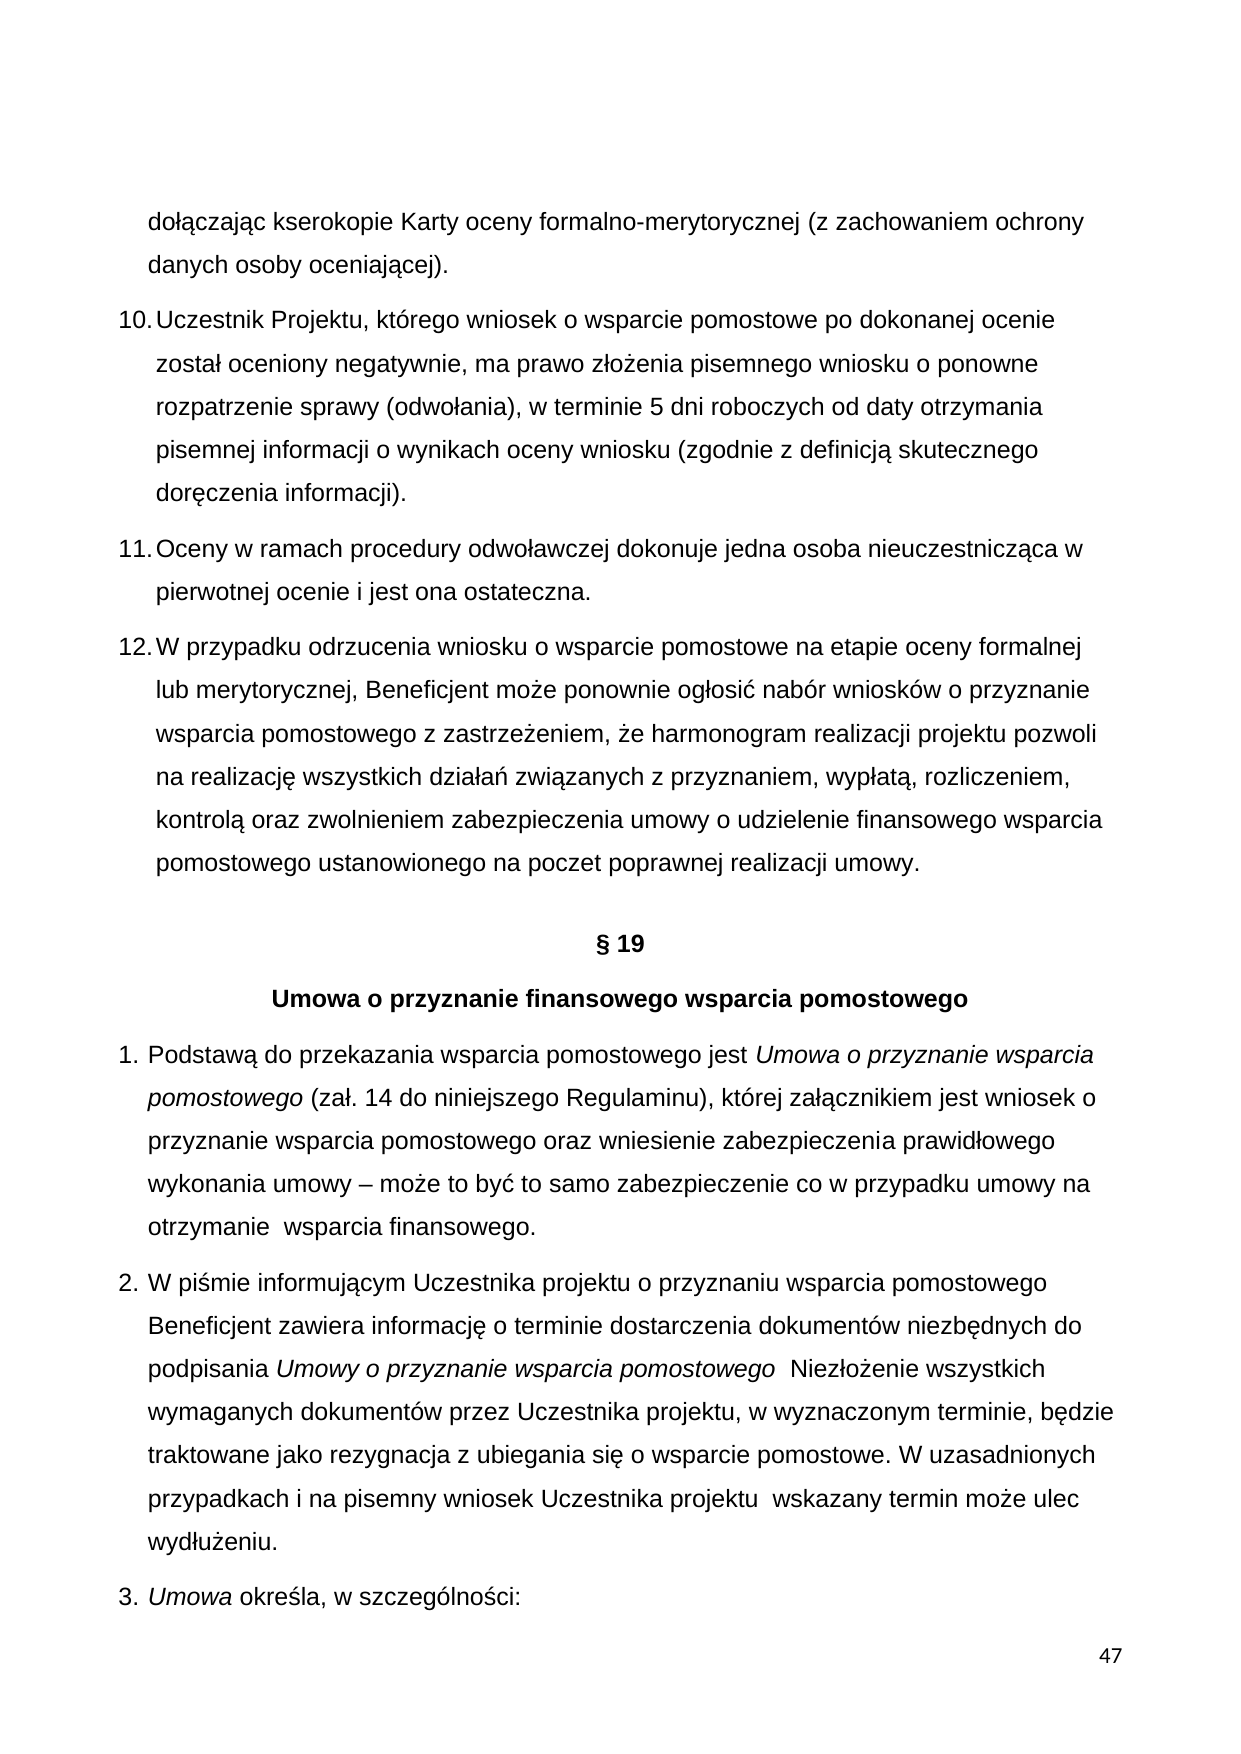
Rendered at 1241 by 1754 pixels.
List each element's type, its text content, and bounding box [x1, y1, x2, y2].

list Podstawą do przekazania wsparcia pomostowego jest Umowa o przyznanie wsparcia pomostowego (zał. 14 do niniejszego Regulaminu), której załącznikiem jest wniosek o przyznanie wsparcia pomostowego oraz wniesienie zabezpieczenia prawidłowego wykonania umowy – może to być to samo zabezpieczenie co w przypadku umowy na otrzymanie wsparcia finansowego. [118, 1040, 1122, 1241]
text § 19 [118, 929, 1122, 957]
text Umowa o przyznanie finansowego wsparcia pomostowego [118, 984, 1122, 1013]
list W piśmie informującym Uczestnika projektu o przyznaniu wsparcia pomostowego Beneficjent zawiera informację o terminie dostarczenia dokumentów niezbędnych do podpisania Umowy o przyznanie wsparcia pomostowego Niezłożenie wszystkich wymaganych dokumentów przez Uczestnika projektu, w wyznaczonym terminie, będzie traktowane jako rezygnacja z ubiegania się o wsparcie pomostowe. W uzasadnionych przypadkach i na pisemny wniosek Uczestnika projektu wskazany termin może ulec wydłużeniu. [118, 1268, 1122, 1556]
list Oceny w ramach procedury odwoławczej dokonuje jedna osoba nieuczestnicząca w pierwotnej ocenie i jest ona ostateczna. [118, 534, 1122, 606]
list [118, 207, 1122, 279]
list Umowa określa, w szczególności: [118, 1582, 1122, 1611]
list Uczestnik Projektu, którego wniosek o wsparcie pomostowe po dokonanej ocenie został oceniony negatywnie, ma prawo złożenia pisemnego wniosku o ponowne rozpatrzenie sprawy (odwołania), w terminie 5 dni roboczych od daty otrzymania pisemnej informacji o wynikach oceny wniosku (zgodnie z definicją skutecznego doręczenia informacji). [118, 306, 1122, 507]
list W przypadku odrzucenia wniosku o wsparcie pomostowe na etapie oceny formalnej lub merytorycznej, Beneficjent może ponownie ogłosić nabór wniosków o przyznanie wsparcia pomostowego z zastrzeżeniem, że harmonogram realizacji projektu pozwoli na realizację wszystkich działań związanych z przyznaniem, wypłatą, rozliczeniem, kontrolą oraz zwolnieniem zabezpieczenia umowy o udzielenie finansowego wsparcia pomostowego ustanowionego na poczet poprawnej realizacji umowy. [118, 632, 1122, 877]
